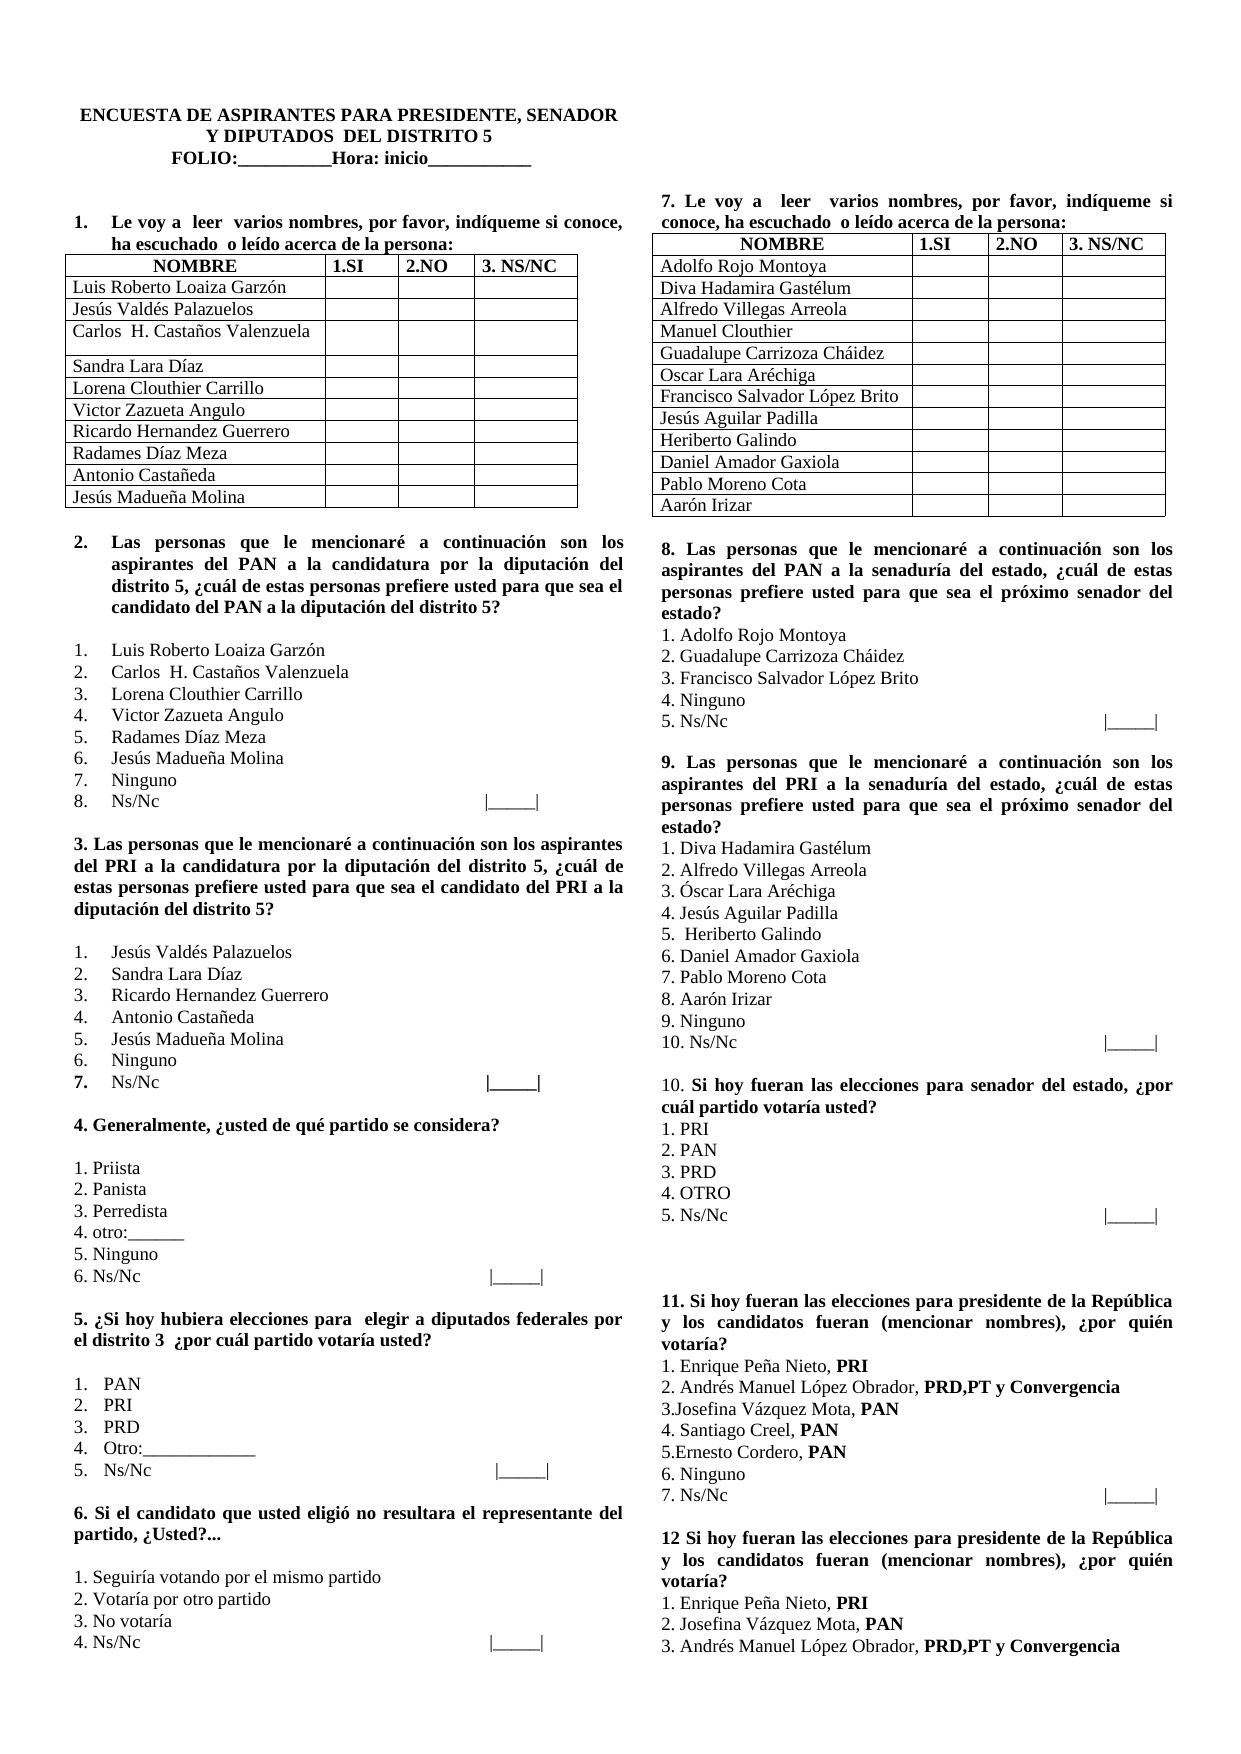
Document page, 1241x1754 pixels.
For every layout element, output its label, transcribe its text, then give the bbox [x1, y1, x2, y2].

table_cell [326, 321, 398, 355]
text 3. Perredista [74, 1200, 624, 1221]
text 7. Pablo Moreno Cota [661, 966, 1173, 988]
table_cell Oscar Lara Aréchiga [653, 365, 912, 385]
table_cell [399, 421, 474, 442]
table_cell [475, 443, 577, 464]
table_cell Carlos H. Castaños Valenzuela [66, 321, 325, 355]
table_cell [326, 443, 398, 464]
table_cell [326, 356, 398, 377]
table_cell [913, 386, 988, 407]
text 2. Panista [74, 1178, 624, 1200]
table_cell [475, 421, 577, 442]
table_header NOMBRE [653, 234, 912, 254]
text ENCUESTA DE ASPIRANTES PARA PRESIDENTE, SENADOR Y DIPUTADOS DEL DISTRITO 5 [74, 103, 624, 147]
table_cell [913, 430, 988, 451]
table_header 1.SI [326, 255, 398, 276]
table_cell [989, 321, 1062, 342]
text 2. Guadalupe Carrizoza Cháidez [661, 645, 1173, 667]
list Le voy a leer varios nombres, por favor, indíqueme si conoce, ha escuchado o leído acerca de la persona: [74, 211, 624, 254]
text 3. No votaría [74, 1609, 624, 1631]
list PRI [74, 1394, 624, 1416]
list Ninguno [74, 1049, 624, 1071]
table_cell [475, 277, 577, 298]
table_cell Heriberto Galindo [653, 430, 912, 451]
text 4. OTRO [661, 1182, 1173, 1204]
table_cell [913, 343, 988, 363]
table_cell [913, 321, 988, 342]
table_cell Antonio Castañeda [66, 465, 325, 485]
table_header 3. NS/NC [1063, 234, 1165, 254]
text 11. Si hoy fueran las elecciones para presidente de la República y los candidatos fueran (mencionar nombres), ¿por quién votaría? [661, 1290, 1173, 1354]
table_cell [326, 421, 398, 442]
table_cell [475, 299, 577, 320]
table_cell [326, 465, 398, 485]
table_cell [989, 386, 1062, 407]
table_cell [913, 473, 988, 494]
text 7. Ns/Nc |_____| [661, 1484, 1173, 1506]
table_cell [475, 486, 577, 507]
text 3. Óscar Lara Aréchiga [661, 880, 1173, 902]
table_cell [1063, 343, 1165, 363]
table_cell [1063, 473, 1165, 494]
list PRD [74, 1416, 624, 1437]
table_header 2.NO [989, 234, 1062, 254]
table_cell [326, 378, 398, 398]
text 2. Andrés Manuel López Obrador, PRD,PT y Convergencia [661, 1376, 1173, 1398]
text 10. Ns/Nc |_____| [661, 1031, 1173, 1053]
list Ns/Nc |_____| [74, 1459, 624, 1480]
table_cell [989, 277, 1062, 298]
table_cell [475, 321, 577, 355]
table_cell [989, 408, 1062, 429]
text 4. Ninguno [661, 688, 1173, 710]
table_cell [399, 378, 474, 398]
text 10. Si hoy fueran las elecciones para senador del estado, ¿por cuál partido votaría usted? [661, 1074, 1173, 1117]
table_cell Jesús Valdés Palazuelos [66, 299, 325, 320]
list Victor Zazueta Angulo [74, 704, 624, 726]
list Otro:____________ [74, 1437, 624, 1459]
table_header 2.NO [399, 255, 474, 276]
table_cell Victor Zazueta Angulo [66, 399, 325, 420]
text 1. PRI [661, 1117, 1173, 1139]
table_cell Pablo Moreno Cota [653, 473, 912, 494]
text 3. PRD [661, 1161, 1173, 1182]
table_cell [326, 486, 398, 507]
list Ricardo Hernandez Guerrero [74, 984, 624, 1006]
table_cell Guadalupe Carrizoza Cháidez [653, 343, 912, 363]
table_cell [1063, 256, 1165, 276]
table_cell [475, 465, 577, 485]
text 1. Enrique Peña Nieto, PRI [661, 1592, 1173, 1613]
table_cell [913, 408, 988, 429]
text 4. Jesús Aguilar Padilla [661, 902, 1173, 923]
table_cell [989, 299, 1062, 320]
table_cell [989, 452, 1062, 472]
text 1. Adolfo Rojo Montoya [661, 624, 1173, 645]
table_cell [475, 378, 577, 398]
text 1. Priista [74, 1157, 624, 1178]
table_cell [399, 443, 474, 464]
table_header 3. NS/NC [475, 255, 577, 276]
list Las personas que le mencionaré a continuación son los aspirantes del PAN a la candidatura por la diputación del distrito 5, ¿cuál de estas personas prefiere usted para que sea el candidato del PAN a la diputación del distrito 5? [74, 531, 624, 618]
text 4. Santiago Creel, PAN [661, 1419, 1173, 1441]
table_cell [989, 430, 1062, 451]
table_cell [913, 365, 988, 385]
text 5. Ns/Nc |_____| [661, 1204, 1173, 1225]
text 1. Jesús Valdés Palazuelos [74, 941, 624, 963]
table_cell Ricardo Hernandez Guerrero [66, 421, 325, 442]
table_cell [475, 399, 577, 420]
table_cell [913, 256, 988, 276]
table_cell Luis Roberto Loaiza Garzón [66, 277, 325, 298]
list Antonio Castañeda [74, 1006, 624, 1027]
table_cell Aarón Irizar [653, 495, 912, 516]
list PAN [74, 1372, 624, 1394]
text 9. Ninguno [661, 1009, 1173, 1031]
table_cell [399, 321, 474, 355]
text 5. Ninguno [74, 1243, 624, 1264]
text 12 Si hoy fueran las elecciones para presidente de la República y los candidatos fueran (mencionar nombres), ¿por quién votaría? [661, 1527, 1173, 1592]
table_cell Alfredo Villegas Arreola [653, 299, 912, 320]
table_cell [1063, 386, 1165, 407]
text 3. Francisco Salvador López Brito [661, 667, 1173, 688]
text 7. Le voy a leer varios nombres, por favor, indíqueme si conoce, ha escuchado o leído acerca de la persona: [661, 190, 1173, 233]
list Ns/Nc |_____| [74, 790, 624, 812]
text 1. Seguiría votando por el mismo partido [74, 1566, 624, 1588]
text 2. PAN [661, 1139, 1173, 1161]
table_cell [326, 399, 398, 420]
list Luis Roberto Loaiza Garzón [74, 639, 624, 661]
table_cell [1063, 299, 1165, 320]
table_cell [399, 277, 474, 298]
text 6. Daniel Amador Gaxiola [661, 945, 1173, 966]
table_cell [913, 277, 988, 298]
text 3.Josefina Vázquez Mota, PAN [661, 1398, 1173, 1419]
text 4. Generalmente, ¿usted de qué partido se considera? [74, 1114, 624, 1135]
table_cell [989, 473, 1062, 494]
text 5. ¿Si hoy hubiera elecciones para elegir a diputados federales por el distrito 3 ¿por cuál partido votaría usted? [74, 1308, 624, 1351]
text 5. Ns/Nc |_____| [661, 710, 1173, 732]
text 3. Andrés Manuel López Obrador, PRD,PT y Convergencia [661, 1635, 1173, 1656]
table_cell Lorena Clouthier Carrillo [66, 378, 325, 398]
table_cell [1063, 495, 1165, 516]
text 2. Alfredo Villegas Arreola [661, 859, 1173, 880]
list Carlos H. Castaños Valenzuela [74, 661, 624, 682]
text 9. Las personas que le mencionaré a continuación son los aspirantes del PRI a la senaduría del estado, ¿cuál de estas personas prefiere usted para que sea el próximo senador del estado? [661, 751, 1173, 837]
table_cell [989, 343, 1062, 363]
text 1. Diva Hadamira Gastélum [661, 837, 1173, 859]
table_cell [1063, 277, 1165, 298]
table_cell [326, 277, 398, 298]
table_header NOMBRE [66, 255, 325, 276]
text 8. Las personas que le mencionaré a continuación son los aspirantes del PAN a la senaduría del estado, ¿cuál de estas personas prefiere usted para que sea el próximo senador del estado? [661, 538, 1173, 624]
table_cell [1063, 430, 1165, 451]
table_cell [326, 299, 398, 320]
table_cell Radames Díaz Meza [66, 443, 325, 464]
table_cell [1063, 321, 1165, 342]
text 6. Ninguno [661, 1462, 1173, 1484]
table_cell [1063, 365, 1165, 385]
text 8. Aarón Irizar [661, 988, 1173, 1009]
list Ninguno [74, 769, 624, 790]
text 6. Si el candidato que usted eligió no resultara el representante del partido, ¿Usted?... [74, 1502, 624, 1545]
table_cell [913, 495, 988, 516]
table_cell [399, 299, 474, 320]
table_cell Manuel Clouthier [653, 321, 912, 342]
list Ns/Nc |_____| [74, 1071, 624, 1092]
list Lorena Clouthier Carrillo [74, 682, 624, 704]
text 5.Ernesto Cordero, PAN [661, 1441, 1173, 1462]
table_cell Daniel Amador Gaxiola [653, 452, 912, 472]
table_cell Sandra Lara Díaz [66, 356, 325, 377]
table_cell Diva Hadamira Gastélum [653, 277, 912, 298]
text 5. Heriberto Galindo [661, 923, 1173, 945]
list Jesús Madueña Molina [74, 1027, 624, 1049]
table_cell Jesús Aguilar Padilla [653, 408, 912, 429]
table_cell [475, 356, 577, 377]
text 1. Enrique Peña Nieto, PRI [661, 1354, 1173, 1376]
table_cell [989, 495, 1062, 516]
table_cell [1063, 452, 1165, 472]
text 3. Las personas que le mencionaré a continuación son los aspirantes del PRI a la candidatura por la diputación del distrito 5, ¿cuál de estas personas prefiere usted para que sea el candidato del PRI a la diputación del distrito 5? [74, 833, 624, 919]
table_cell [1063, 408, 1165, 429]
list Jesús Madueña Molina [74, 747, 624, 769]
table_cell [399, 356, 474, 377]
text 4. Ns/Nc |_____| [74, 1631, 624, 1653]
table_cell [989, 256, 1062, 276]
table_cell Jesús Madueña Molina [66, 486, 325, 507]
text 4. otro:______ [74, 1221, 624, 1243]
text 6. Ns/Nc |_____| [74, 1264, 624, 1286]
table_header 1.SI [913, 234, 988, 254]
table_cell [913, 452, 988, 472]
table_cell [913, 299, 988, 320]
table_cell Francisco Salvador López Brito [653, 386, 912, 407]
table_cell [399, 486, 474, 507]
text FOLIO:__________Hora: inicio___________ [74, 147, 624, 168]
table_cell Adolfo Rojo Montoya [653, 256, 912, 276]
table_cell [399, 465, 474, 485]
table_cell [989, 365, 1062, 385]
text 2. Josefina Vázquez Mota, PAN [661, 1613, 1173, 1635]
list Radames Díaz Meza [74, 726, 624, 747]
text 2. Sandra Lara Díaz [74, 963, 624, 984]
table_cell [399, 399, 474, 420]
text 2. Votaría por otro partido [74, 1588, 624, 1609]
